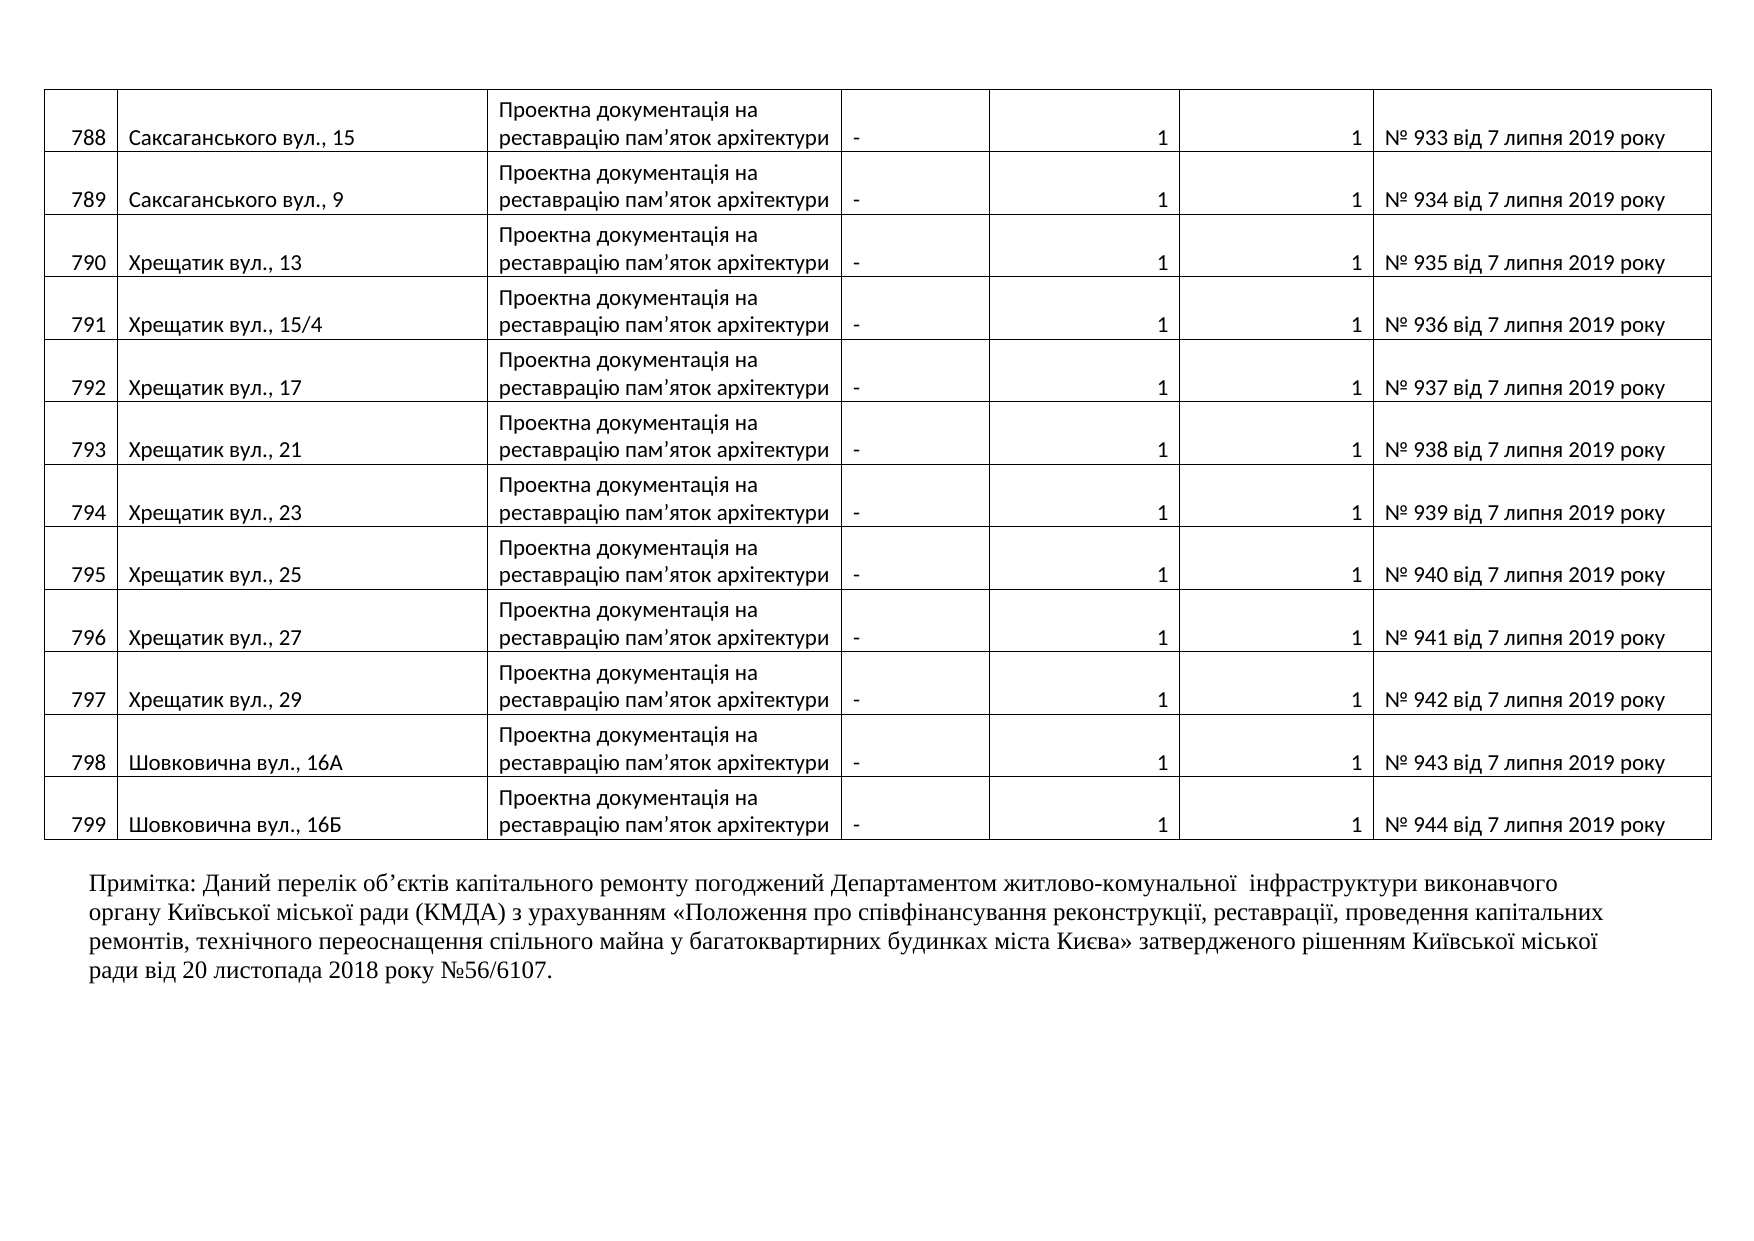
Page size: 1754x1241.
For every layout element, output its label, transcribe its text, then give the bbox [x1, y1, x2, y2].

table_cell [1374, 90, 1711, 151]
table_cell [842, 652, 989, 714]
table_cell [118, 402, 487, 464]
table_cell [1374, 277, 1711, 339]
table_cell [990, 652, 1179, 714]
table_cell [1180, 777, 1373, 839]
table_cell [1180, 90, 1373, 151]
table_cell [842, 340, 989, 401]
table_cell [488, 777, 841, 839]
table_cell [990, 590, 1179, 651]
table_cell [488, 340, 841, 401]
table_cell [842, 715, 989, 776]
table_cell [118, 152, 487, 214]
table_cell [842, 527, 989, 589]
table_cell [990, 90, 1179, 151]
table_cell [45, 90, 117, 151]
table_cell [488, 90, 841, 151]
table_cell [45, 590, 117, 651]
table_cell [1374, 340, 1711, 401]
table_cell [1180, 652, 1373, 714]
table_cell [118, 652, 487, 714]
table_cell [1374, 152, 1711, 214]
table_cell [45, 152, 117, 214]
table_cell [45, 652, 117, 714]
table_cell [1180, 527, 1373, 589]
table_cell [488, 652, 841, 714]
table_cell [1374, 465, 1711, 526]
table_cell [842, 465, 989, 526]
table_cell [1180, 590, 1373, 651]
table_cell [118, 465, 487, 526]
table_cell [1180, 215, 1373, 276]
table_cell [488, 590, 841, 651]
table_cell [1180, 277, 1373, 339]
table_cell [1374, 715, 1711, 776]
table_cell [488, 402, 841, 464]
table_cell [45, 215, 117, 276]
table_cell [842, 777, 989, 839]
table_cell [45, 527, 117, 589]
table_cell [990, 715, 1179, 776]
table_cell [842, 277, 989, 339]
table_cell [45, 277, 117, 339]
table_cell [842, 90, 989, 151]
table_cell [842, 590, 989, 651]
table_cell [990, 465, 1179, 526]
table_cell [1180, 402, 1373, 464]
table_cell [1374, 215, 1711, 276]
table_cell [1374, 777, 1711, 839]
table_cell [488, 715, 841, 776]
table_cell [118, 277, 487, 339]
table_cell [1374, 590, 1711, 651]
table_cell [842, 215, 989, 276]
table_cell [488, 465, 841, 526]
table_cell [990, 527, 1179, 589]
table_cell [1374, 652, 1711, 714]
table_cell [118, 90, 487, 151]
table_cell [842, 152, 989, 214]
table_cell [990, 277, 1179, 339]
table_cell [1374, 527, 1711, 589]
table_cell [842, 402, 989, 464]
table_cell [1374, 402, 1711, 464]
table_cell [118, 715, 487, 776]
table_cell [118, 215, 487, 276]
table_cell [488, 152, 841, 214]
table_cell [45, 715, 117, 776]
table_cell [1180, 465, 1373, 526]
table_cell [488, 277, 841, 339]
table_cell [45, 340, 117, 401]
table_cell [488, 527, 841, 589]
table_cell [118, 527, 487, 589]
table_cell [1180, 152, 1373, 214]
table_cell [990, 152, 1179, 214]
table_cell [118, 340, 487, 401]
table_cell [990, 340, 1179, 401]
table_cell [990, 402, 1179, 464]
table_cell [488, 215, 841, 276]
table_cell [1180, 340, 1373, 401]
text Примітка: Даний перелік об’єктів капітального ремонту погоджений Департаментом житлово-комунальної інфраструктури виконавчого органу Київської міської ради (КМДА) з урахуванням «Положення про співфінансування реконструкції, реставрації, проведення капітальних ремонтів, технічного переоснащення спільного майна у багатоквартирних будинках міста Києва» затвердженого рішенням Київської міської ради від 20 листопада 2018 року №56/6107. [89, 868, 1624, 983]
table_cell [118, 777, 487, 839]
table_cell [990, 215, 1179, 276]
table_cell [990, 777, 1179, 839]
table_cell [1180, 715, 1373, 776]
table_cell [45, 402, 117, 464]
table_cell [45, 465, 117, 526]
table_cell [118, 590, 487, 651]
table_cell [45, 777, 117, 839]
